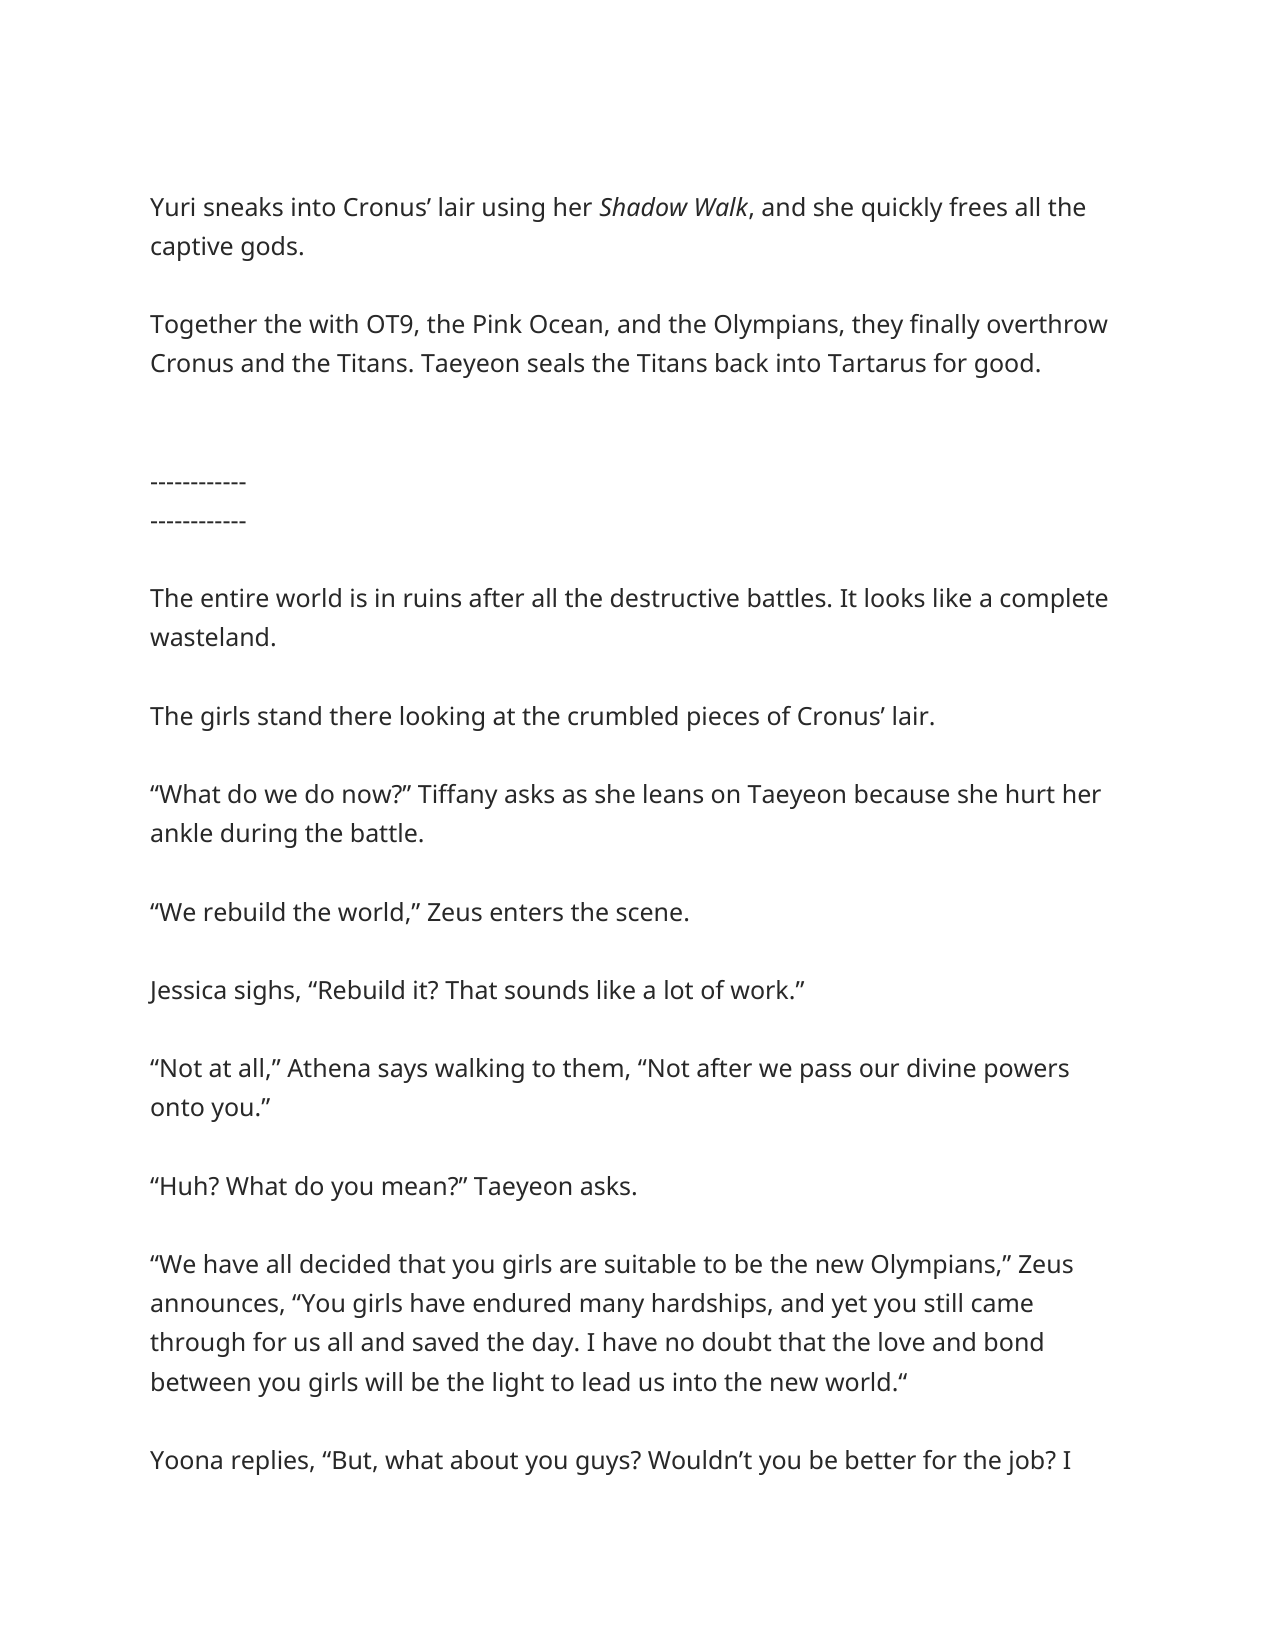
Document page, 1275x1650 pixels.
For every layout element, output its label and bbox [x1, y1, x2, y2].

text [150, 150, 1125, 1477]
